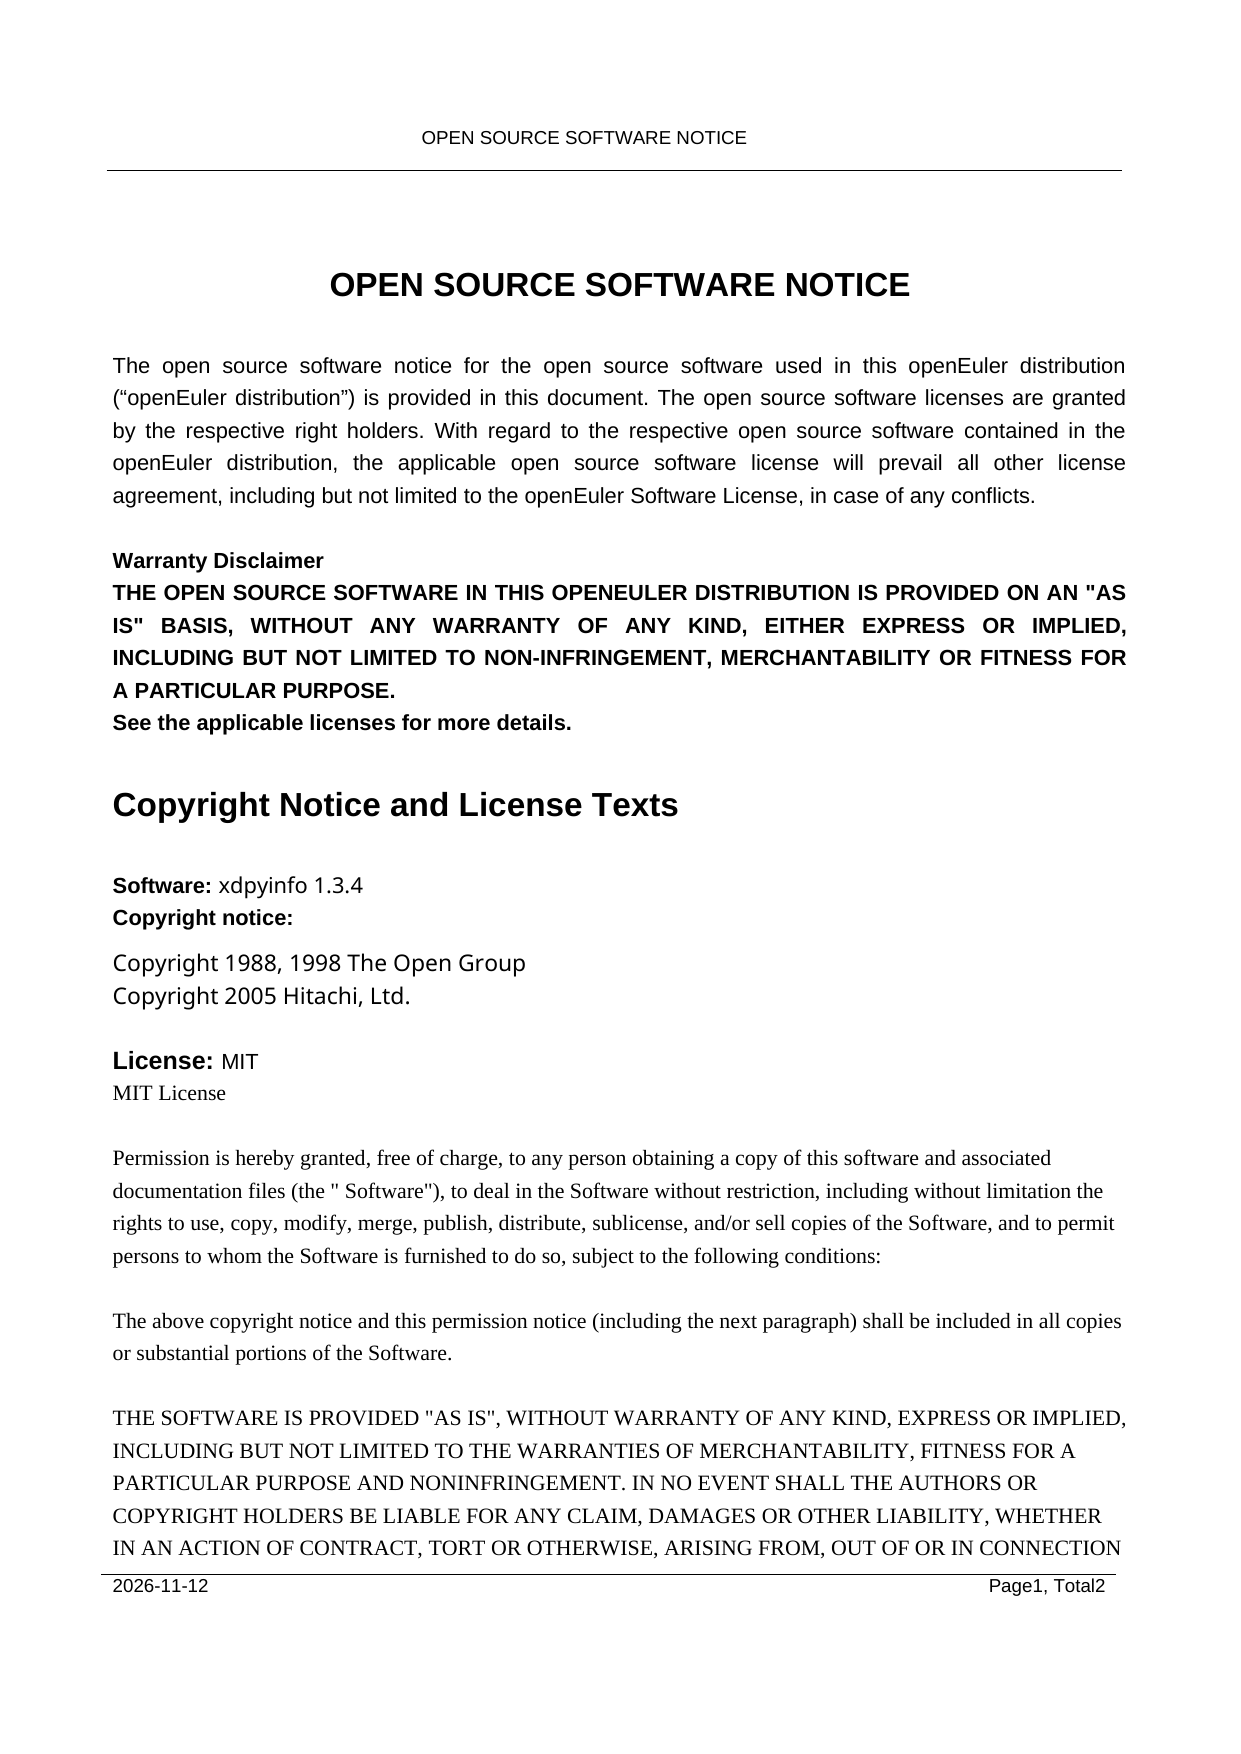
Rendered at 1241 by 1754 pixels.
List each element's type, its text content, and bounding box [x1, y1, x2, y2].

text THE OPEN SOURCE SOFTWARE IN THIS OPENEULER DISTRIBUTION IS PROVIDED ON AN "AS IS" BASIS, WITHOUT ANY WARRANTY OF ANY KIND, EITHER EXPRESS OR IMPLIED, INCLUDING BUT NOT LIMITED TO NON-INFRINGEMENT, MERCHANTABILITY OR FITNESS FOR A PARTICULAR PURPOSE. See the applicable licenses for more details. [112, 576, 1128, 739]
text OPEN SOURCE SOFTWARE NOTICE [112, 251, 1128, 316]
text Copyright notice: [112, 901, 1128, 934]
text License: MIT [112, 1044, 1128, 1077]
text Copyright 1988, 1998 The Open Group Copyright 2005 Hitachi, Ltd. [112, 947, 1128, 1044]
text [112, 1077, 1128, 1564]
title Software: xdpyinfo 1.3.4 [112, 869, 1128, 901]
text Warranty Disclaimer [112, 544, 1128, 576]
text Copyright Notice and License Texts [112, 771, 1128, 836]
text The open source software notice for the open source software used in this openEuler distribution (“openEuler distribution”) is provided in this document. The open source software licenses are granted by the respective right holders. With regard to the respective open source software contained in the openEuler distribution, the applicable open source software license will prevail all other license agreement, including but not limited to the openEuler Software License, in case of any conflicts. [112, 349, 1128, 511]
